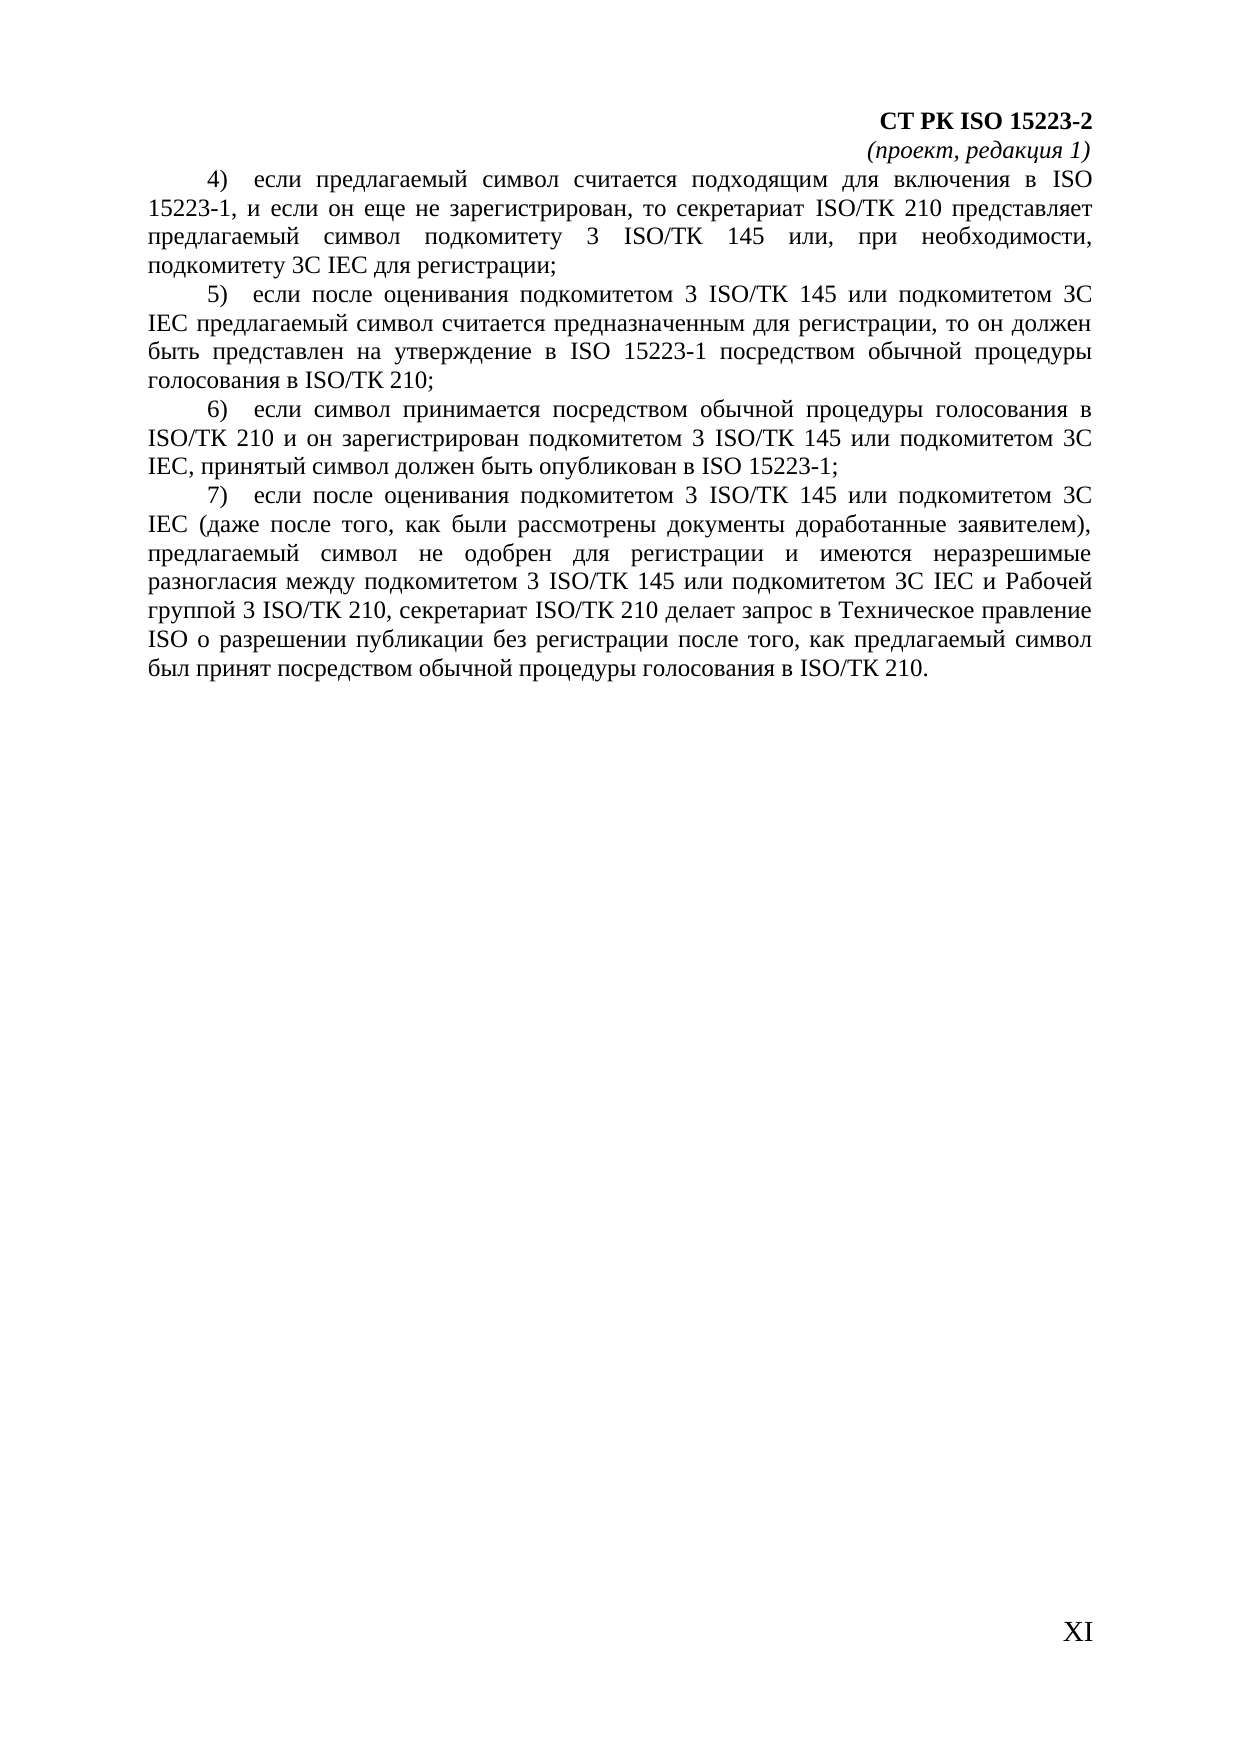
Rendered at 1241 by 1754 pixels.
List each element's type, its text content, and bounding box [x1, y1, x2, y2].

list если после оценивания подкомитетом 3 ISO/ТК 145 или подкомитетом 3С IEC (даже после того, как были рассмотрены документы доработанные заявителем), предлагаемый символ не одобрен для регистрации и имеются неразрешимые разногласия между подкомитетом 3 ISO/ТК 145 или подкомитетом ЗС IEC и Рабочей группой 3 ISO/ТК 210, секретариат ISO/ТК 210 делает запрос в Техническое правление ISO о разрешении публикации без регистрации после того, как предлагаемый символ был принят посредством обычной процедуры голосования в ISO/ТК 210. [148, 480, 1092, 681]
list если предлагаемый символ считается подходящим для включения в ISO 15223-1, и если он еще не зарегистрирован, то секретариат ISO/ТК 210 представляет предлагаемый символ подкомитету 3 ISO/ТК 145 или, при необходимости, подкомитету 3С IEC для регистрации; [148, 164, 1092, 279]
list если после оценивания подкомитетом 3 ISO/ТК 145 или подкомитетом ЗС IEC предлагаемый символ считается предназначенным для регистрации, то он должен быть представлен на утверждение в ISO 15223-1 посредством обычной процедуры голосования в ISO/ТК 210; [148, 279, 1092, 394]
list если символ принимается посредством обычной процедуры голосования в ISO/ТК 210 и он зарегистрирован подкомитетом 3 ISO/ТК 145 или подкомитетом 3С IEC, принятый символ должен быть опубликован в ISO 15223-1; [148, 394, 1092, 480]
